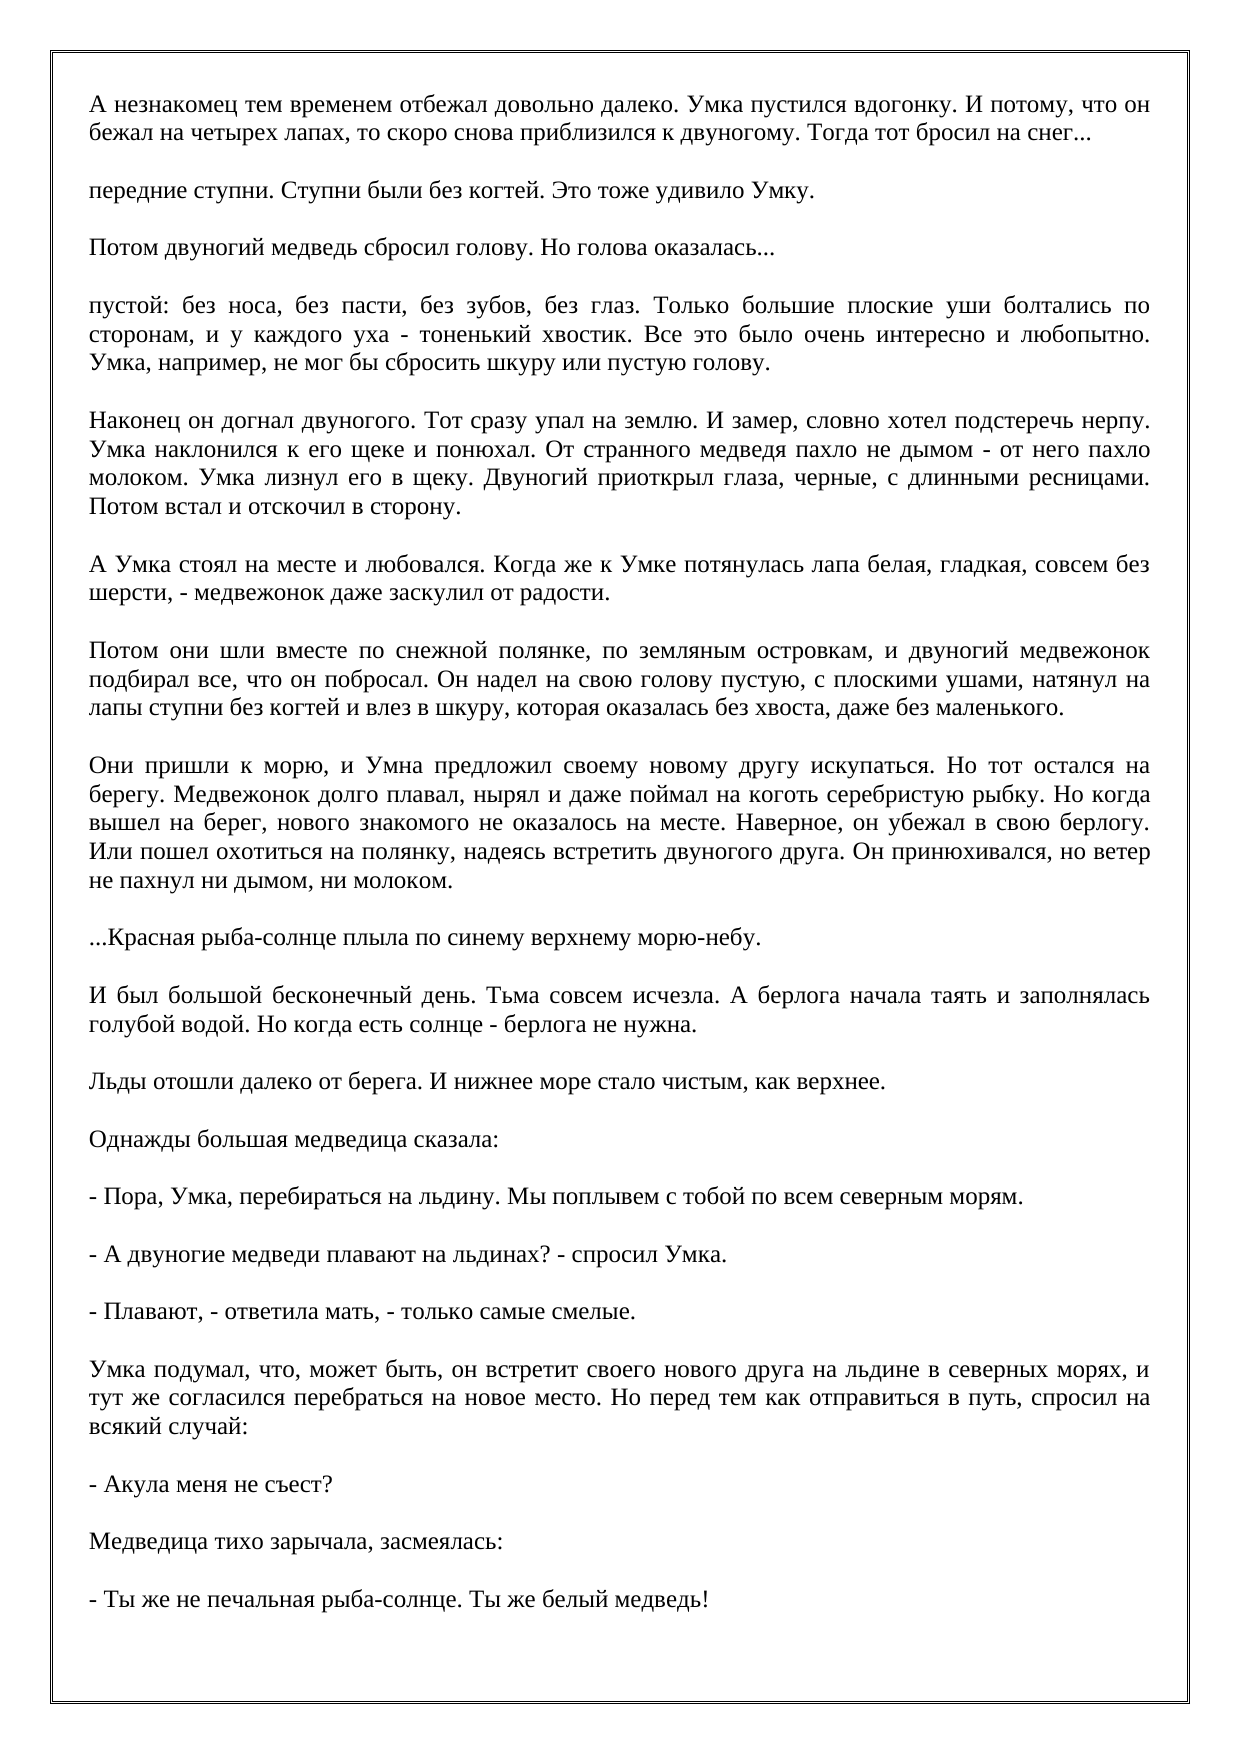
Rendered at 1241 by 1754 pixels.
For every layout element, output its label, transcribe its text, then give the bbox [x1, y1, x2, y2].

text передние ступни. Ступни были без когтей. Это тоже удивило Умку. [89, 175, 1152, 204]
text Потом двуногий медведь сбросил голову. Но голова оказалась... [89, 232, 1152, 261]
text ...Красная рыба-солнце плыла по синему верхнему морю-небу. [89, 922, 1152, 951]
text Льды отошли далеко от берега. И нижнее море стало чистым, как верхнее. [89, 1066, 1152, 1095]
text Они пришли к морю, и Умна предложил своему новому другу искупаться. Но тот остался на берегу. Медвежонок долго плавал, нырял и даже поймал на коготь серебристую рыбку. Но когда вышел на берег, нового знакомого не оказалось на месте. Наверное, он убежал в свою берлогу. Или пошел охотиться на полянку, надеясь встретить двуногого друга. Он принюхивался, но ветер не пахнул ни дымом, ни молоком. [89, 750, 1152, 894]
text - Акула меня не съест? [89, 1469, 1152, 1497]
text пустой: без носа, без пасти, без зубов, без глаз. Только большие плоские уши болтались по сторонам, и у каждого уха - тоненький хвостик. Все это было очень интересно и любопытно. Умка, например, не мог бы сбросить шкуру или пустую голову. [89, 290, 1152, 376]
text А незнакомец тем временем отбежал довольно далеко. Умка пустился вдогонку. И потому, что он бежал на четырех лапах, то скоро снова приблизился к двуногому. Тогда тот бросил на снег... [89, 89, 1152, 146]
text А Умка стоял на месте и любовался. Когда же к Умке потянулась лапа белая, гладкая, совсем без шерсти, - медвежонок даже заскулил от радости. [89, 549, 1152, 606]
text И был большой бесконечный день. Тьма совсем исчезла. А берлога начала таять и заполнялась голубой водой. Но когда есть солнце - берлога не нужна. [89, 980, 1152, 1037]
text - А двуногие медведи плавают на льдинах? - спросил Умка. [89, 1239, 1152, 1267]
text - Ты же не печальная рыба-солнце. Ты же белый медведь! [89, 1584, 1152, 1612]
text Умка подумал, что, может быть, он встретит своего нового друга на льдине в северных морях, и тут же согласился перебраться на новое место. Но перед тем как отправиться в путь, спросил на всякий случай: [89, 1354, 1152, 1440]
text Наконец он догнал двуногого. Тот сразу упал на землю. И замер, словно хотел подстеречь нерпу. Умка наклонился к его щеке и понюхал. От странного медведя пахло не дымом - от него пахло молоком. Умка лизнул его в щеку. Двуногий приоткрыл глаза, черные, с длинными ресницами. Потом встал и отскочил в сторону. [89, 405, 1152, 520]
text Потом они шли вместе по снежной полянке, по земляным островкам, и двуногий медвежонок подбирал все, что он побросал. Он надел на свою голову пустую, с плоскими ушами, натянул на лапы ступни без когтей и влез в шкуру, которая оказалась без хвоста, даже без маленького. [89, 635, 1152, 721]
text - Пора, Умка, перебираться на льдину. Мы поплывем с тобой по всем северным морям. [89, 1181, 1152, 1210]
text Медведица тихо зарычала, засмеялась: [89, 1526, 1152, 1555]
text Однажды большая медведица сказала: [89, 1124, 1152, 1152]
text - Плавают, - ответила мать, - только самые смелые. [89, 1296, 1152, 1325]
